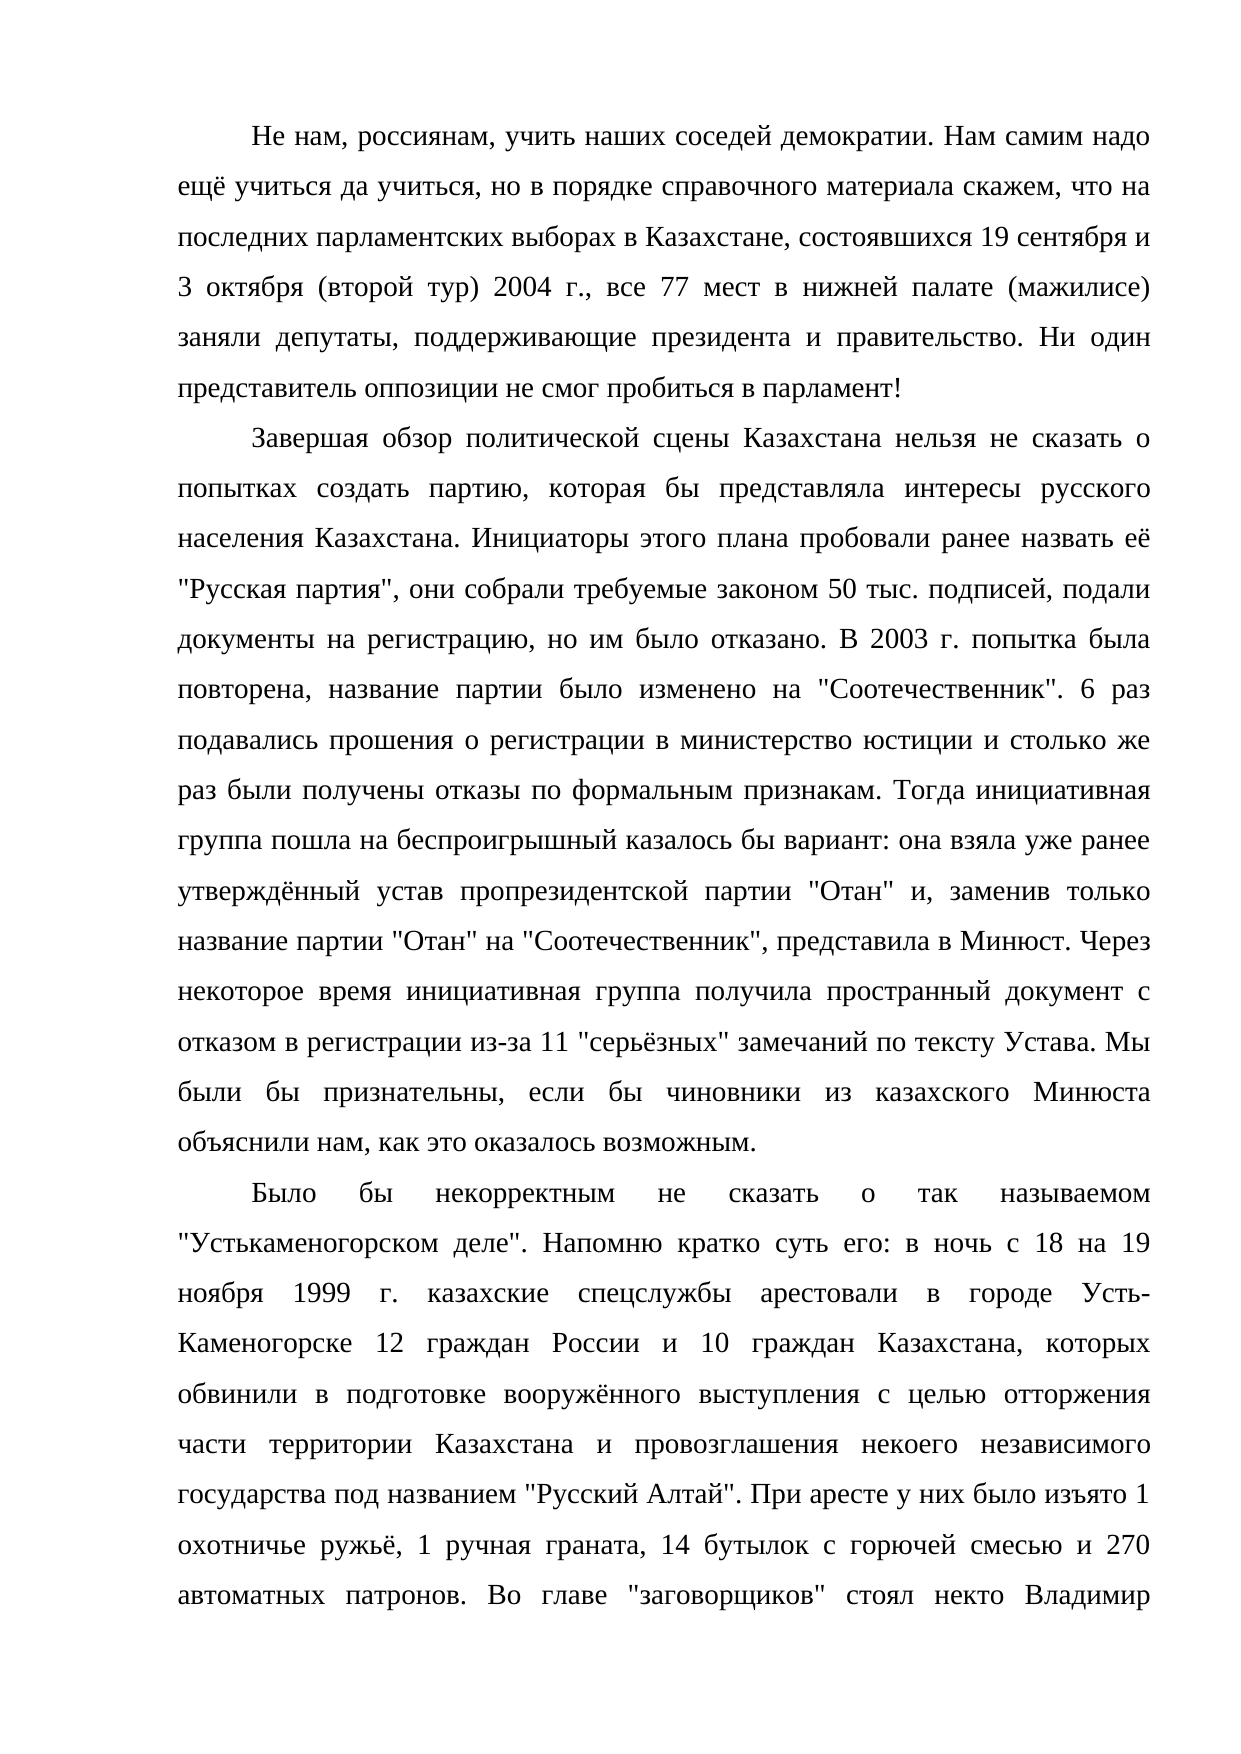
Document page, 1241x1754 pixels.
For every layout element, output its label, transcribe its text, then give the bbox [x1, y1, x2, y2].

text Не нам, россиянам, учить наших соседей демократии. Нам самим надо ещё учиться да учиться, но в порядке справочного материала скажем, что на последних парламентских выборах в Казахстане, состоявшихся 19 сентября и 3 октября (второй тур) 2004 г., все 77 мест в нижней палате (мажилисе) заняли депутаты, поддерживающие президента и правительство. Ни один представитель оппозиции не смог пробиться в парламент! [177, 118, 1152, 403]
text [177, 1175, 1152, 1611]
text Завершая обзор политической сцены Казахстана нельзя не сказать о попытках создать партию, которая бы представляла интересы русского населения Казахстана. Инициаторы этого плана пробовали ранее назвать её "Русская партия", они собрали требуемые законом 50 тыс. подписей, подали документы на регистрацию, но им было отказано. В 2003 г. попытка была повторена, название партии было изменено на "Соотечественник". 6 раз подавались прошения о регистрации в министерство юстиции и столько же раз были получены отказы по формальным признакам. Тогда инициативная группа пошла на беспроигрышный казалось бы вариант: она взяла уже ранее утверждённый устав пропрезидентской партии "Отан" и, заменив только название партии "Отан" на "Соотечественник", представила в Минюст. Через некоторое время инициативная группа получила пространный документ с отказом в регистрации из-за 11 "серьёзных" замечаний по тексту Устава. Мы были бы признательны, если бы чиновники из казахского Минюста объяснили нам, как это оказалось возможным. [177, 420, 1152, 1158]
